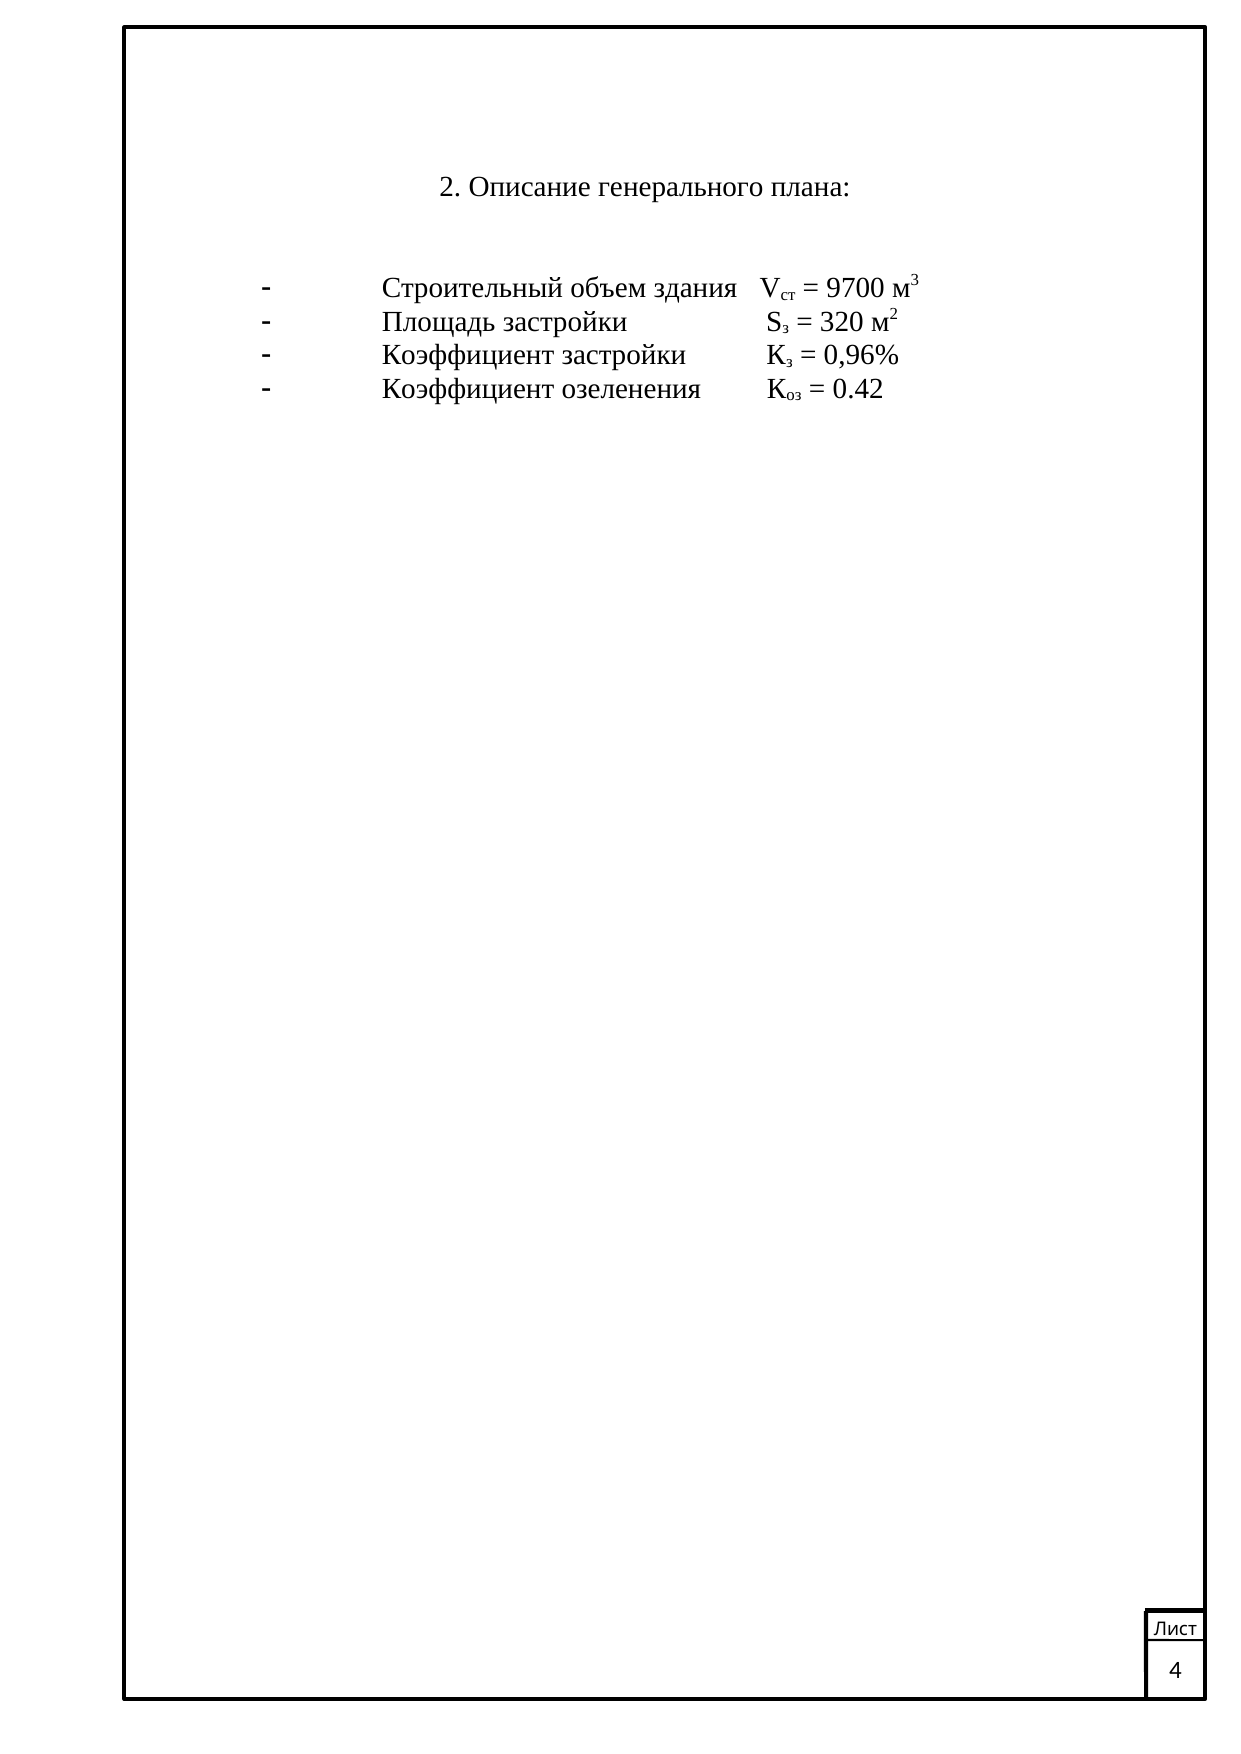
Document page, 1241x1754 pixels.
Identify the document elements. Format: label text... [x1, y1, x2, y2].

list Коэффициент озеленения Коз = 0.42 [158, 371, 1147, 405]
text 2. Описание генерального плана: [143, 169, 1147, 203]
list Площадь застройки Sз = [158, 304, 1147, 337]
list Коэффициент застройки Кз = 0,96% [158, 337, 1147, 371]
list Строительный объем здания Vст = [158, 270, 1147, 304]
